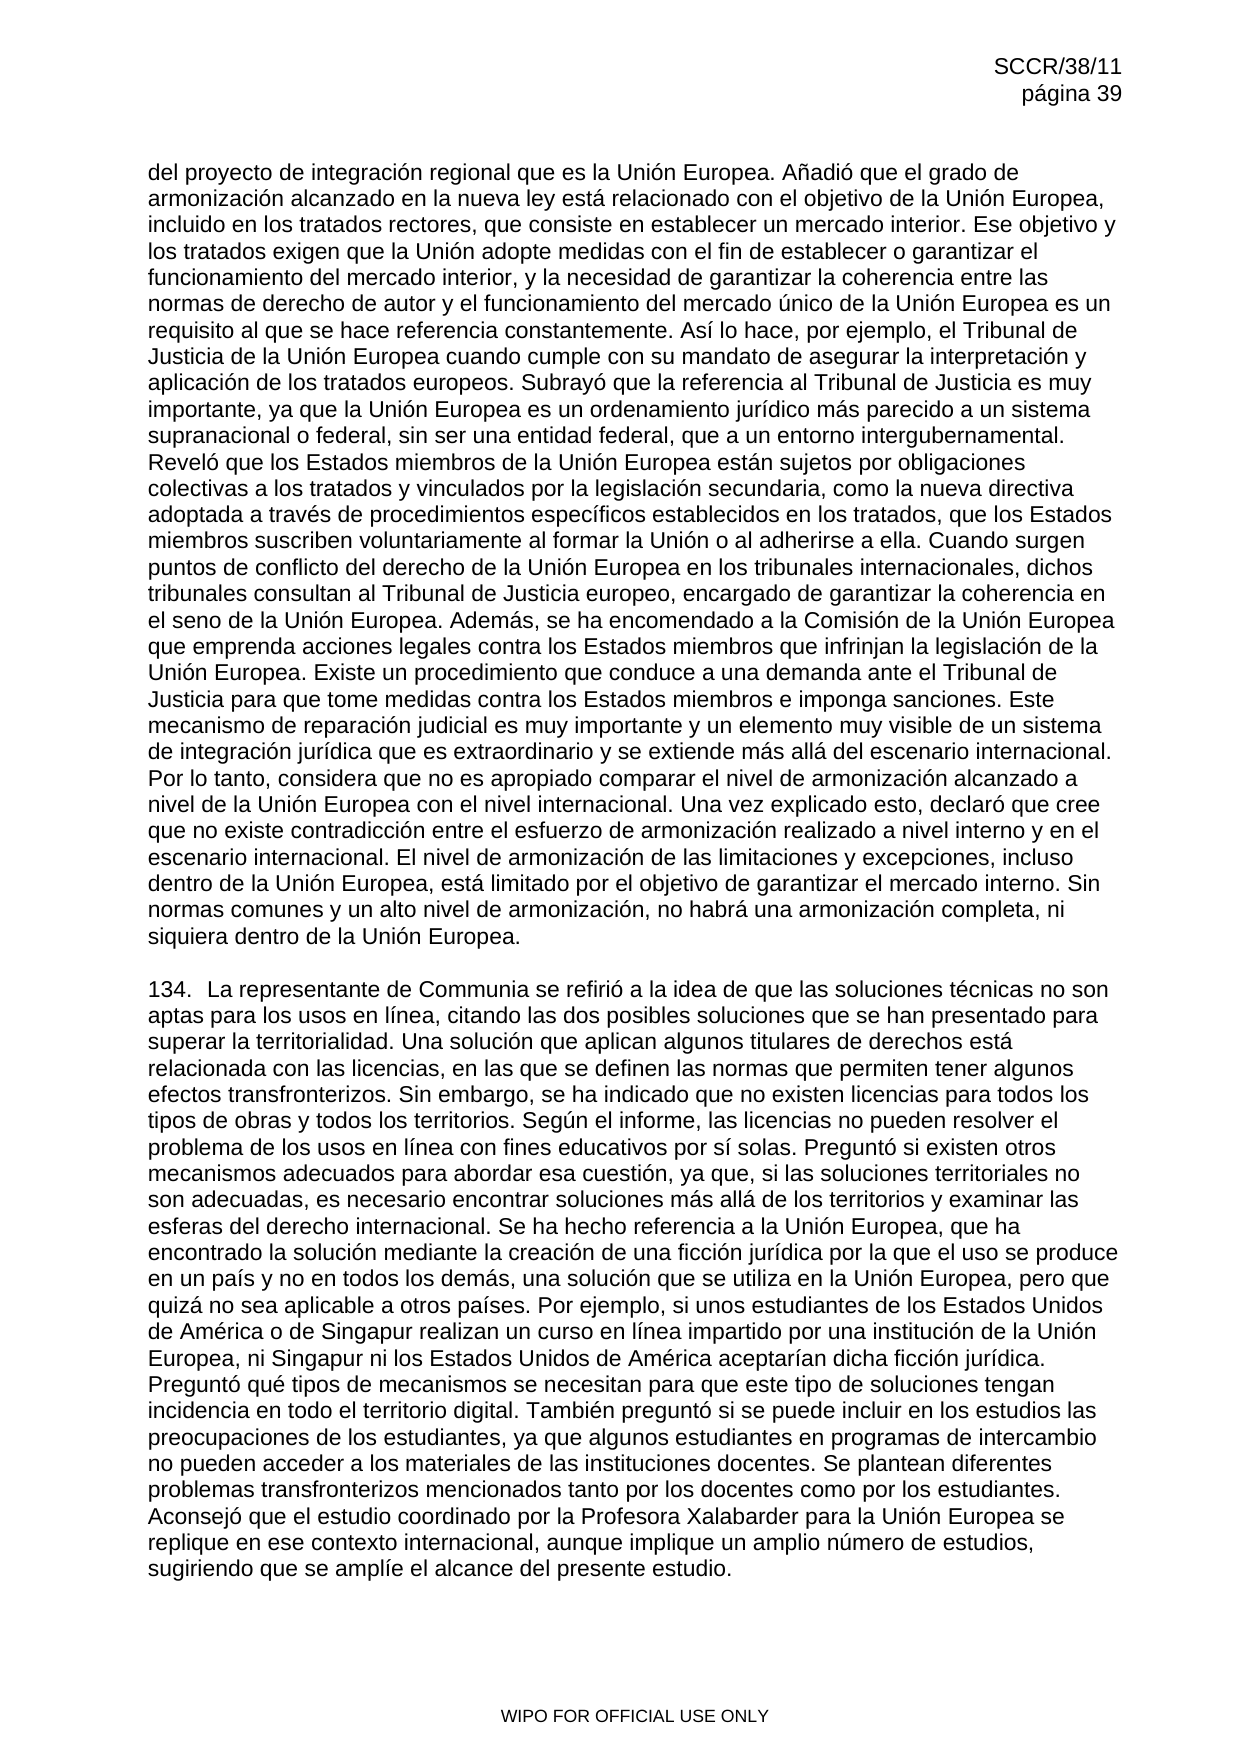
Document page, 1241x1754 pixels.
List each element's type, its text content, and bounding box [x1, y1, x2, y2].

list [148, 158, 1122, 949]
list La representante de Communia se refirió a la idea de que las soluciones técnicas no son aptas para los usos en línea, citando las dos posibles soluciones que se han presentado para superar la territorialidad. Una solución que aplican algunos titulares de derechos está relacionada con las licencias, en las que se definen las normas que permiten tener algunos efectos transfronterizos. Sin embargo, se ha indicado que no existen licencias para todos los tipos de obras y todos los territorios. Según el informe, las licencias no pueden resolver el problema de los usos en línea con fines educativos por sí solas. Preguntó si existen otros mecanismos adecuados para abordar esa cuestión, ya que, si las soluciones territoriales no son adecuadas, es necesario encontrar soluciones más allá de los territorios y examinar las esferas del derecho internacional. Se ha hecho referencia a la Unión Europea, que ha encontrado la solución mediante la creación de una ficción jurídica por la que el uso se produce en un país y no en todos los demás, una solución que se utiliza en la Unión Europea, pero que quizá no sea aplicable a otros países. Por ejemplo, si unos estudiantes de los Estados Unidos de América o de Singapur realizan un curso en línea impartido por una institución de la Unión Europea, ni Singapur ni los Estados Unidos de América aceptarían dicha ficción jurídica. Preguntó qué tipos de mecanismos se necesitan para que este tipo de soluciones tengan incidencia en todo el territorio digital. También preguntó si se puede incluir en los estudios las preocupaciones de los estudiantes, ya que algunos estudiantes en programas de intercambio no pueden acceder a los materiales de las instituciones docentes. Se plantean diferentes problemas transfronterizos mencionados tanto por los docentes como por los estudiantes. Aconsejó que el estudio coordinado por la Profesora Xalabarder para la Unión Europea se replique en ese contexto internacional, aunque implique un amplio número de estudios, sugiriendo que se amplíe el alcance del presente estudio. [148, 976, 1122, 1582]
